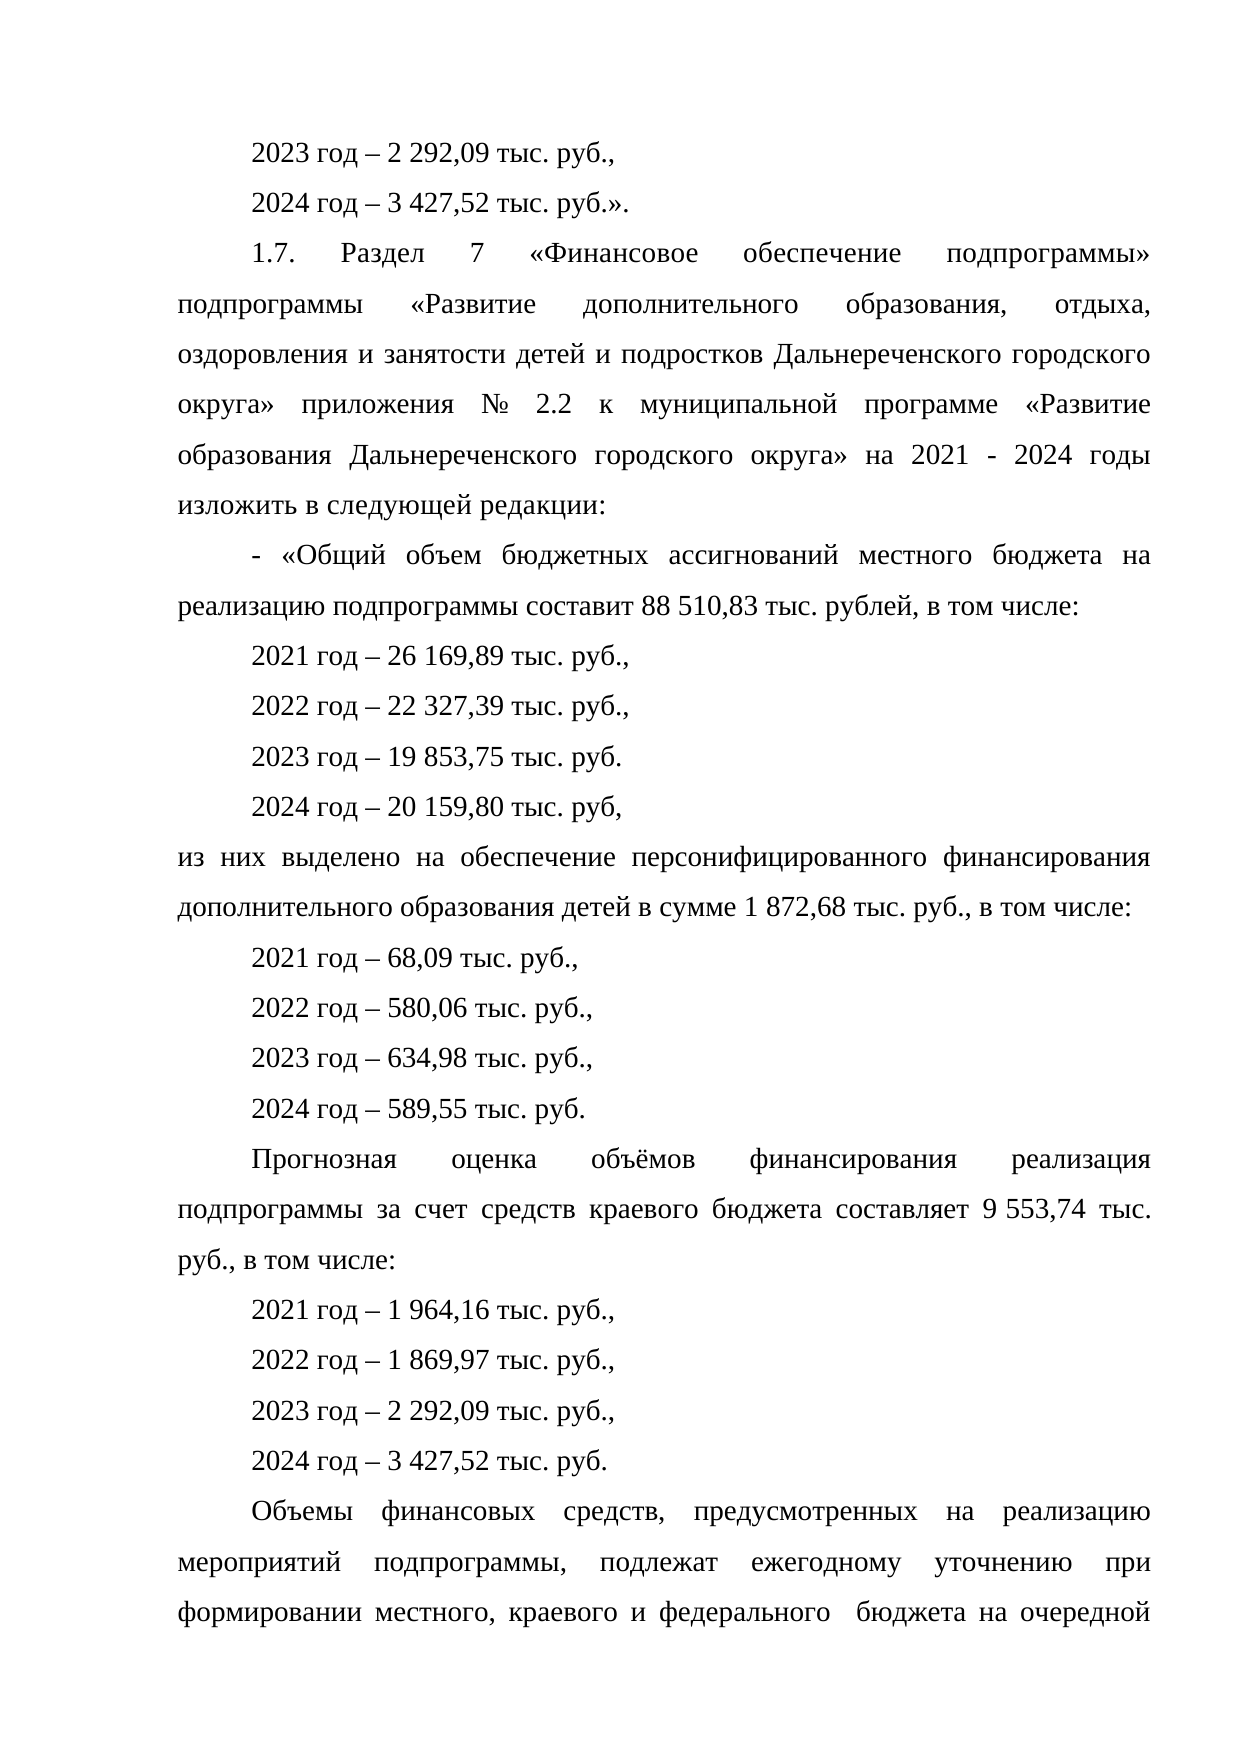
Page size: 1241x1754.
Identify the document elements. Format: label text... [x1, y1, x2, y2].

text - «Общий объем бюджетных ассигнований местного бюджета на реализацию подпрограммы составит 88 510,83 тыс. рублей, в том числе: [177, 537, 1152, 621]
text 2021 год – 68,09 тыс. руб., [177, 940, 1152, 973]
text 2021 год – 26 169,89 тыс. руб., [177, 638, 1152, 672]
text 2022 год – 22 327,39 тыс. руб., [177, 688, 1152, 722]
text 2023 год – 634,98 тыс. руб., [177, 1041, 1152, 1074]
text 1.7. Раздел 7 «Финансовое обеспечение подпрограммы» подпрограммы «Развитие дополнительного образования, отдыха, оздоровления и занятости детей и подростков Дальнереченского городского округа» приложения № 2.2 к муниципальной программе «Развитие образования Дальнереченского городского округа» на 2021 - 2024 годы изложить в следующей редакции: [177, 236, 1152, 521]
text 2023 год – 19 853,75 тыс. руб. [177, 739, 1152, 772]
text 2024 год – 589,55 тыс. руб. [177, 1091, 1152, 1124]
text 2024 год – 3 427,52 тыс. руб.». [177, 185, 1152, 219]
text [177, 1493, 1152, 1627]
text 2023 год – 2 292,09 тыс. руб., [177, 1393, 1152, 1426]
text из них выделено на обеспечение персонифицированного финансирования дополнительного образования детей в сумме 1 872,68 тыс. руб., в том числе: [177, 839, 1152, 923]
text 2023 год – 2 292,09 тыс. руб., [177, 135, 1152, 168]
text Прогнозная оценка объёмов финансирования реализация подпрограммы за счет средств краевого бюджета составляет 9 553,74 тыс. руб., в том числе: [177, 1141, 1152, 1275]
text 2022 год – 580,06 тыс. руб., [177, 990, 1152, 1024]
text 2022 год – 1 869,97 тыс. руб., [177, 1342, 1152, 1376]
text 2024 год – 3 427,52 тыс. руб. [177, 1443, 1152, 1477]
text 2024 год – 20 159,80 тыс. руб, [177, 789, 1152, 822]
text 2021 год – 1 964,16 тыс. руб., [177, 1292, 1152, 1326]
